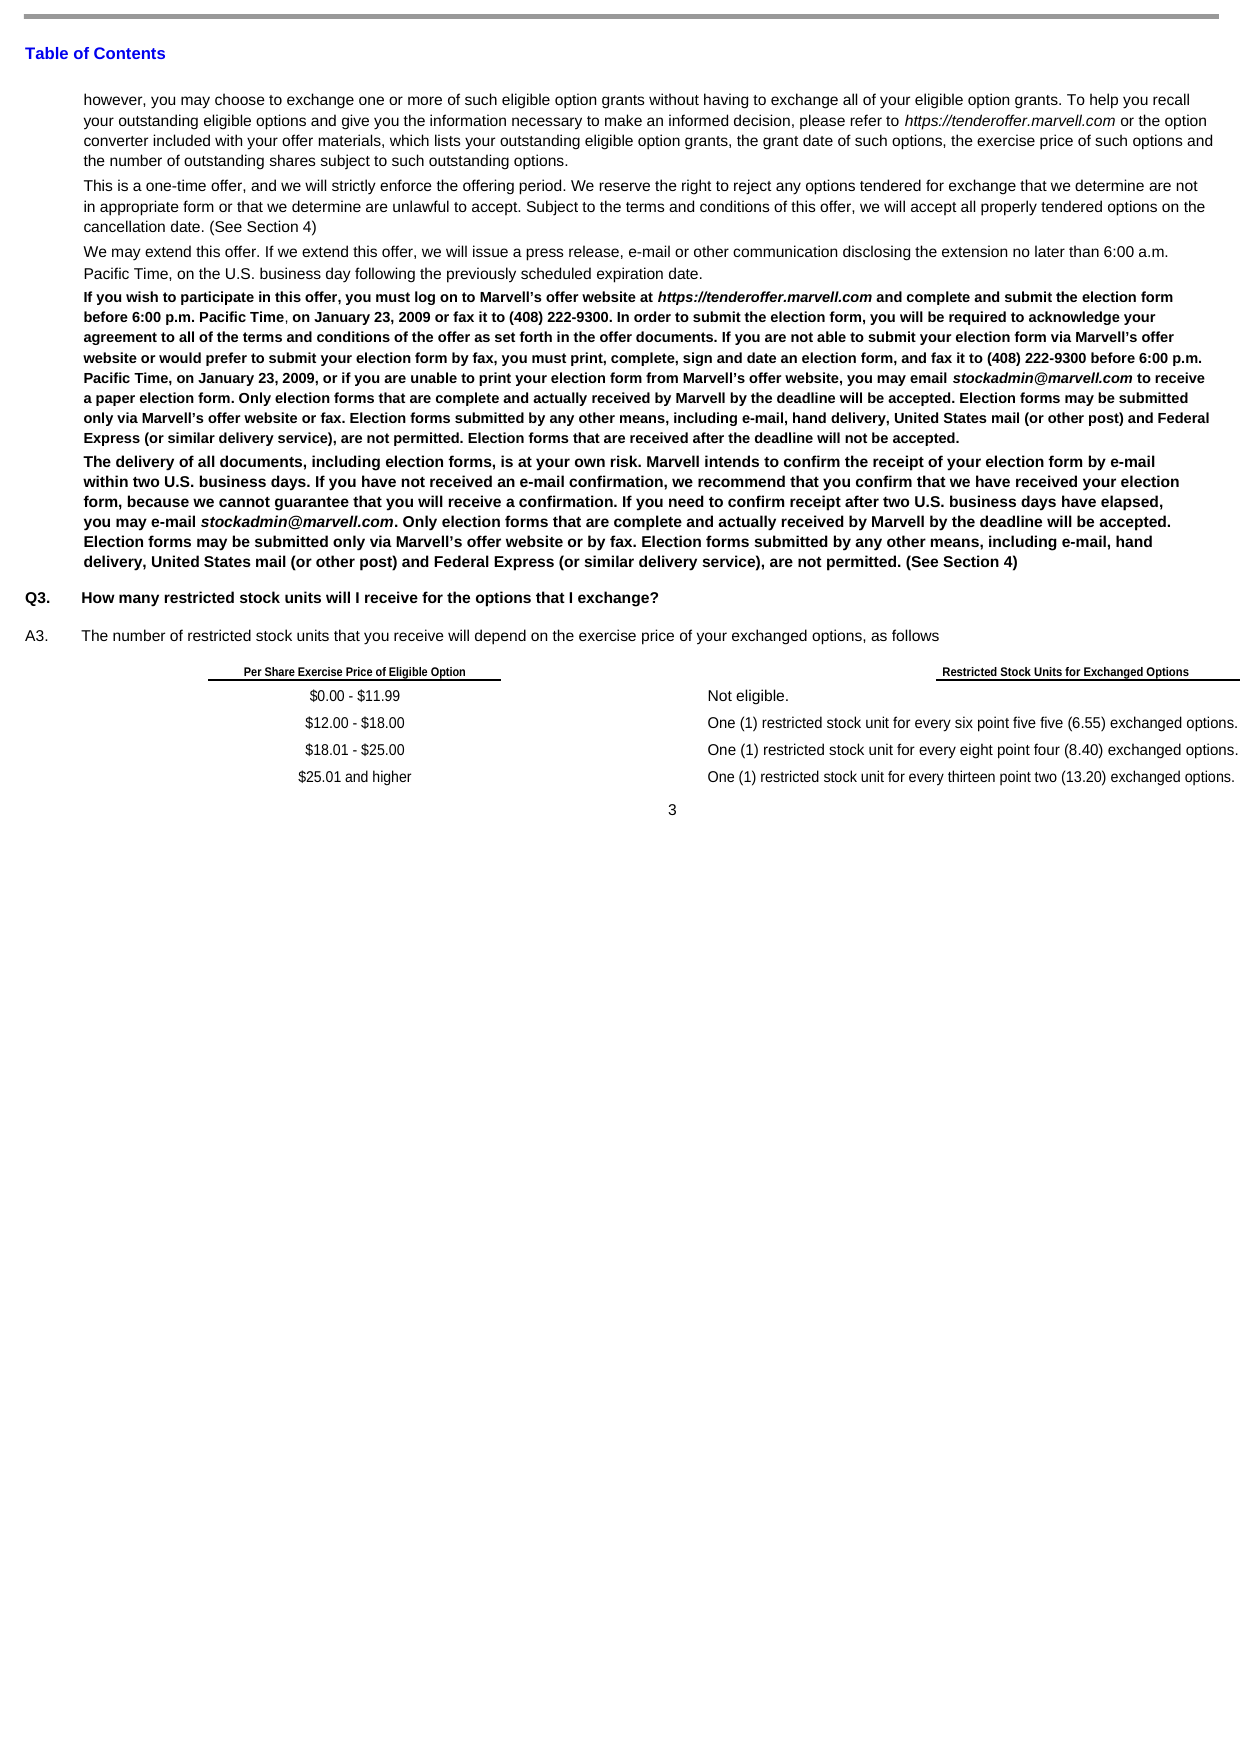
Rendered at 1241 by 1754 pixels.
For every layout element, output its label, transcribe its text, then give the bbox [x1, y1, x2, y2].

text A3. The number of restricted stock units that you receive will depend on the exercise price of your exchanged options, as follows [25, 627, 1217, 645]
text Table of Contents [25, 43, 1217, 63]
text We may extend this offer. If we extend this offer, we will issue a press release, e-mail or other communication disclosing the extension no later than 6:00 a.m. Pacific Time, on the U.S. business day following the previously scheduled expiration date. [83, 243, 1199, 283]
text Q3. How many restricted stock units will I receive for the options that I exchange? [25, 588, 1217, 606]
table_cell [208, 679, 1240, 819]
text The delivery of all documents, including election forms, is at your own risk. Marvell intends to confirm the receipt of your election form by e-mail within two U.S. business days. If you have not received an e-mail confirmation, we recommend that you confirm that we have received your election form, because we cannot guarantee that you will receive a confirmation. If you need to confirm receipt after two U.S. business days have elapsed, you may e-mail stockadmin@marvell.com. Only election forms that are complete and actually received by Marvell by the deadline will be accepted. Election forms may be submitted only via Marvell’s offer website or by fax. Election forms submitted by any other means, including e-mail, hand delivery, United States mail (or other post) and Federal Express (or similar delivery service), are not permitted. (See Section 4) [83, 453, 1190, 571]
text This is a one-time offer, and we will strictly enforce the offering period. We reserve the right to reject any options tendered for exchange that we determine are not in appropriate form or that we determine are unlawful to accept. Subject to the terms and conditions of this offer, we will accept all properly tendered options on the cancellation date. (See Section 4) [83, 177, 1213, 236]
text If you wish to participate in this offer, you must log on to Marvell’s offer website at https://tenderoffer.marvell.com and complete and submit the election form before 6:00 p.m. Pacific Time, on January 23, 2009 or fax it to (408) 222-9300. In order to submit the election form, you will be required to acknowledge your agreement to all of the terms and conditions of the offer as set forth in the offer documents. If you are not able to submit your election form via Marvell’s offer website or would prefer to submit your election form by fax, you must print, complete, sign and date an election form, and fax it to (408) 222-9300 before 6:00 p.m. Pacific Time, on January 23, 2009, or if you are unable to print your election form from Marvell’s offer website, you may email stockadmin@marvell.com to receive a paper election form. Only election forms that are complete and actually received by Marvell by the deadline will be accepted. Election forms may be submitted only via Marvell’s offer website or fax. Election forms submitted by any other means, including e-mail, hand delivery, United States mail (or other post) and Federal Express (or similar delivery service), are not permitted. Election forms that are received after the deadline will not be accepted. [83, 289, 1215, 446]
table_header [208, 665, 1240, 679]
text however, you may choose to exchange one or more of such eligible option grants without having to exchange all of your eligible option grants. To help you recall your outstanding eligible options and give you the information necessary to make an informed decision, please refer to https://tenderoffer.marvell.com or the option converter included with your offer materials, which lists your outstanding eligible option grants, the grant date of such options, the exercise price of such options and the number of outstanding shares subject to such outstanding options. [83, 91, 1217, 170]
picture [23, 14, 1219, 19]
